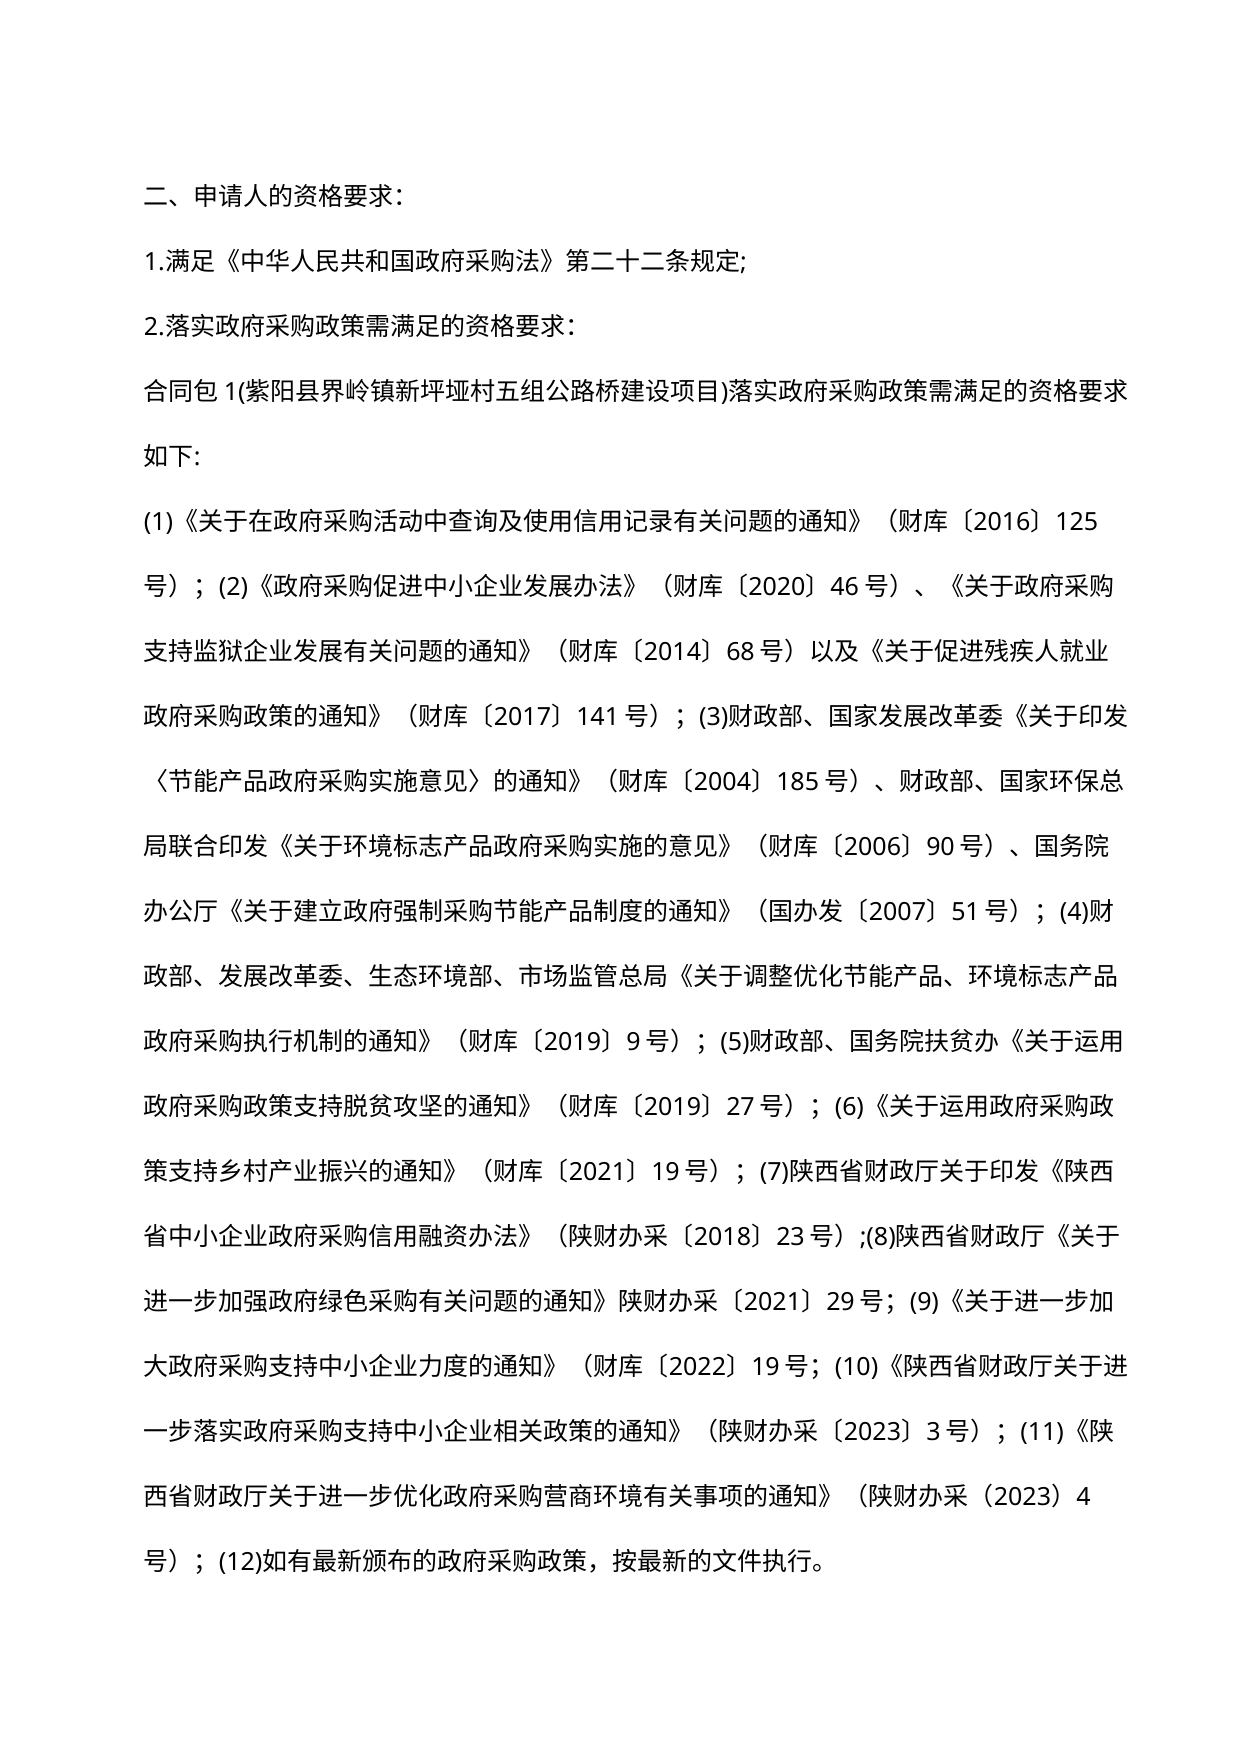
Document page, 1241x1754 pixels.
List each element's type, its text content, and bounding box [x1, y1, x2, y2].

text 2.落实政府采购政策需满足的资格要求： [144, 292, 1129, 357]
text 二、申请人的资格要求： [144, 162, 1129, 227]
text 合同包1(紫阳县界岭镇新坪垭村五组公路桥建设项目)落实政府采购政策需满足的资格要求如下: [144, 357, 1129, 487]
text (1)《关于在政府采购活动中查询及使用信用记录有关问题的通知》（财库〔2016〕125号）；(2)《政府采购促进中小企业发展办法》（财库〔2020〕46号）、《关于政府采购支持监狱企业发展有关问题的通知》（财库〔2014〕68号）以及《关于促进残疾人就业政府采购政策的通知》（财库〔2017〕141号）；(3)财政部、国家发展改革委《关于印发〈节能产品政府采购实施意见〉的通知》（财库〔2004〕185号）、财政部、国家环保总局联合印发《关于环境标志产品政府采购实施的意见》（财库〔2006〕90号）、国务院办公厅《关于建立政府强制采购节能产品制度的通知》（国办发〔2007〕51号）；(4)财政部、发展改革委、生态环境部、市场监管总局《关于调整优化节能产品、环境标志产品政府采购执行机制的通知》（财库〔2019〕9号）；(5)财政部、国务院扶贫办《关于运用政府采购政策支持脱贫攻坚的通知》（财库〔2019〕27号）；(6)《关于运用政府采购政策支持乡村产业振兴的通知》（财库〔2021〕19号）；(7)陕西省财政厅关于印发《陕西省中小企业政府采购信用融资办法》（陕财办采〔2018〕23号）;(8)陕西省财政厅《关于进一步加强政府绿色采购有关问题的通知》陕财办采〔2021〕29号；(9)《关于进一步加大政府采购支持中小企业力度的通知》（财库〔2022〕19号；(10)《陕西省财政厅关于进一步落实政府采购支持中小企业相关政策的通知》（陕财办采〔2023〕3号）；(11)《陕西省财政厅关于进一步优化政府采购营商环境有关事项的通知》（陕财办采（2023）4号）；(12)如有最新颁布的政府采购政策，按最新的文件执行。 [144, 487, 1129, 1592]
text 1.满足《中华人民共和国政府采购法》第二十二条规定; [144, 227, 1129, 292]
